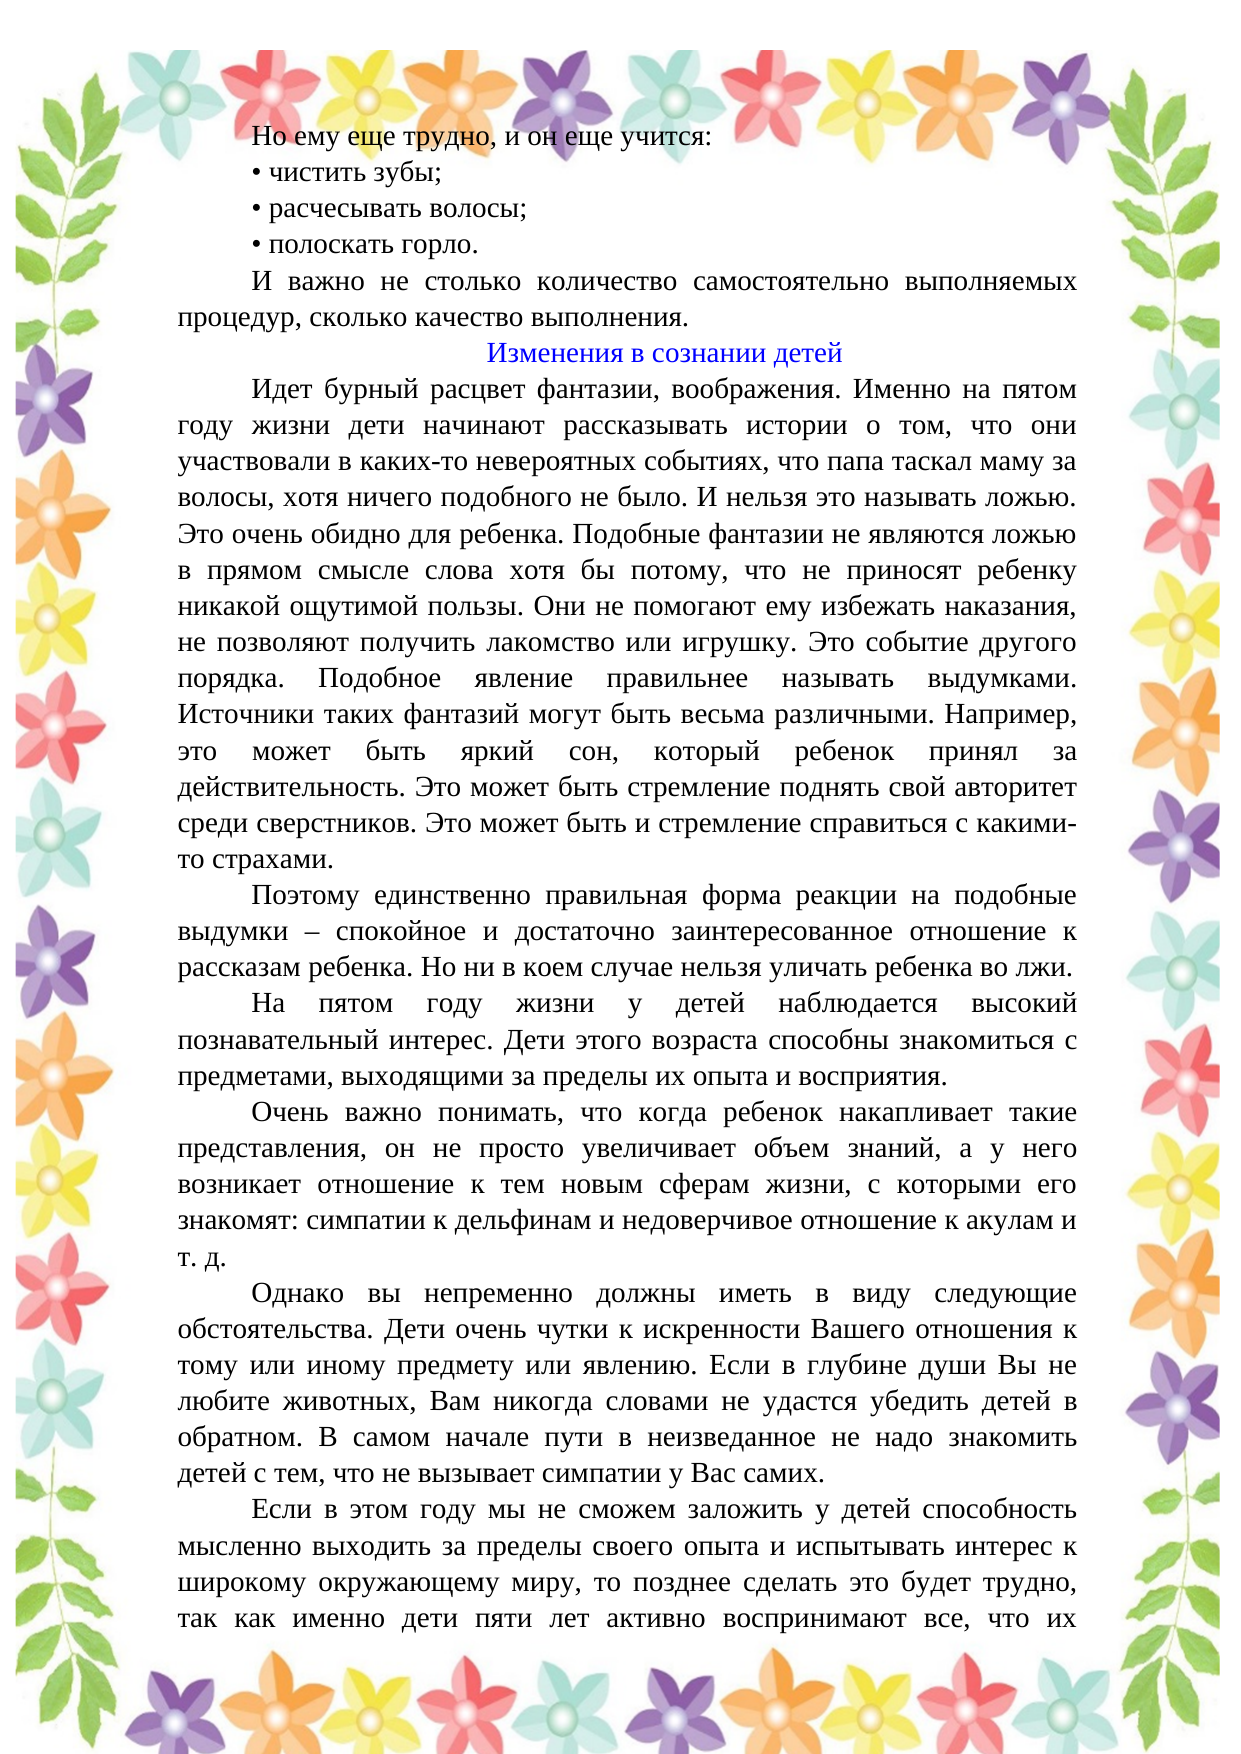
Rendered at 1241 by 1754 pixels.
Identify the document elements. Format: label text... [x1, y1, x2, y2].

text Поэтому единственно правильная форма реакции на подобные выдумки – спокойное и достаточно заинтересованное отношение к рассказам ребенка. Но ни в коем случае нельзя уличать ребенка во лжи. [177, 877, 1078, 983]
picture [15, 50, 1220, 1754]
text • чистить зубы; [177, 154, 1078, 188]
text • полоскать горло. [177, 227, 1078, 260]
text И важно не столько количество самостоятельно выполняемых процедур, сколько качество выполнения. [177, 263, 1078, 332]
text Изменения в сознании детей [177, 335, 1078, 368]
text Очень важно понимать, что когда ребенок накапливает такие представления, он не просто увеличивает объем знаний, а у него возникает отношение к тем новым сферам жизни, с которыми его знакомят: симпатии к дельфинам и недоверчивое отношение к акулам и т. д. [177, 1094, 1078, 1272]
text Идет бурный расцвет фантазии, воображения. Именно на пятом году жизни дети начинают рассказывать истории о том, что они участвовали в каких-то невероятных событиях, что папа таскал маму за волосы, хотя ничего подобного не было. И нельзя это называть ложью. Это очень обидно для ребенка. Подобные фантазии не являются ложью в прямом смысле слова хотя бы потому, что не приносят ребенку никакой ощутимой пользы. Они не помогают ему избежать наказания, не позволяют получить лакомство или игрушку. Это событие другого порядка. Подобное явление правильнее называть выдумками. Источники таких фантазий могут быть весьма различными. Например, это может быть яркий сон, который ребенок принял за действительность. Это может быть стремление поднять свой авторитет среди сверстников. Это может быть и стремление справиться с какими-то страхами. [177, 371, 1078, 874]
text • расчесывать волосы; [177, 190, 1078, 224]
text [177, 1492, 1078, 1634]
text Однако вы непременно должны иметь в виду следующие обстоятельства. Дети очень чутки к искренности Вашего отношения к тому или иному предмету или явлению. Если в глубине души Вы не любите животных, Вам никогда словами не удастся убедить детей в обратном. В самом начале пути в неизведанное не надо знакомить детей с тем, что не вызывает симпатии у Вас самих. [177, 1275, 1078, 1489]
text На пятом году жизни у детей наблюдается высокий познавательный интерес. Дети этого возраста способны знакомиться с предметами, выходящими за пределы их опыта и восприятия. [177, 986, 1078, 1091]
text Но ему еще трудно, и он еще учится: [177, 118, 1078, 152]
